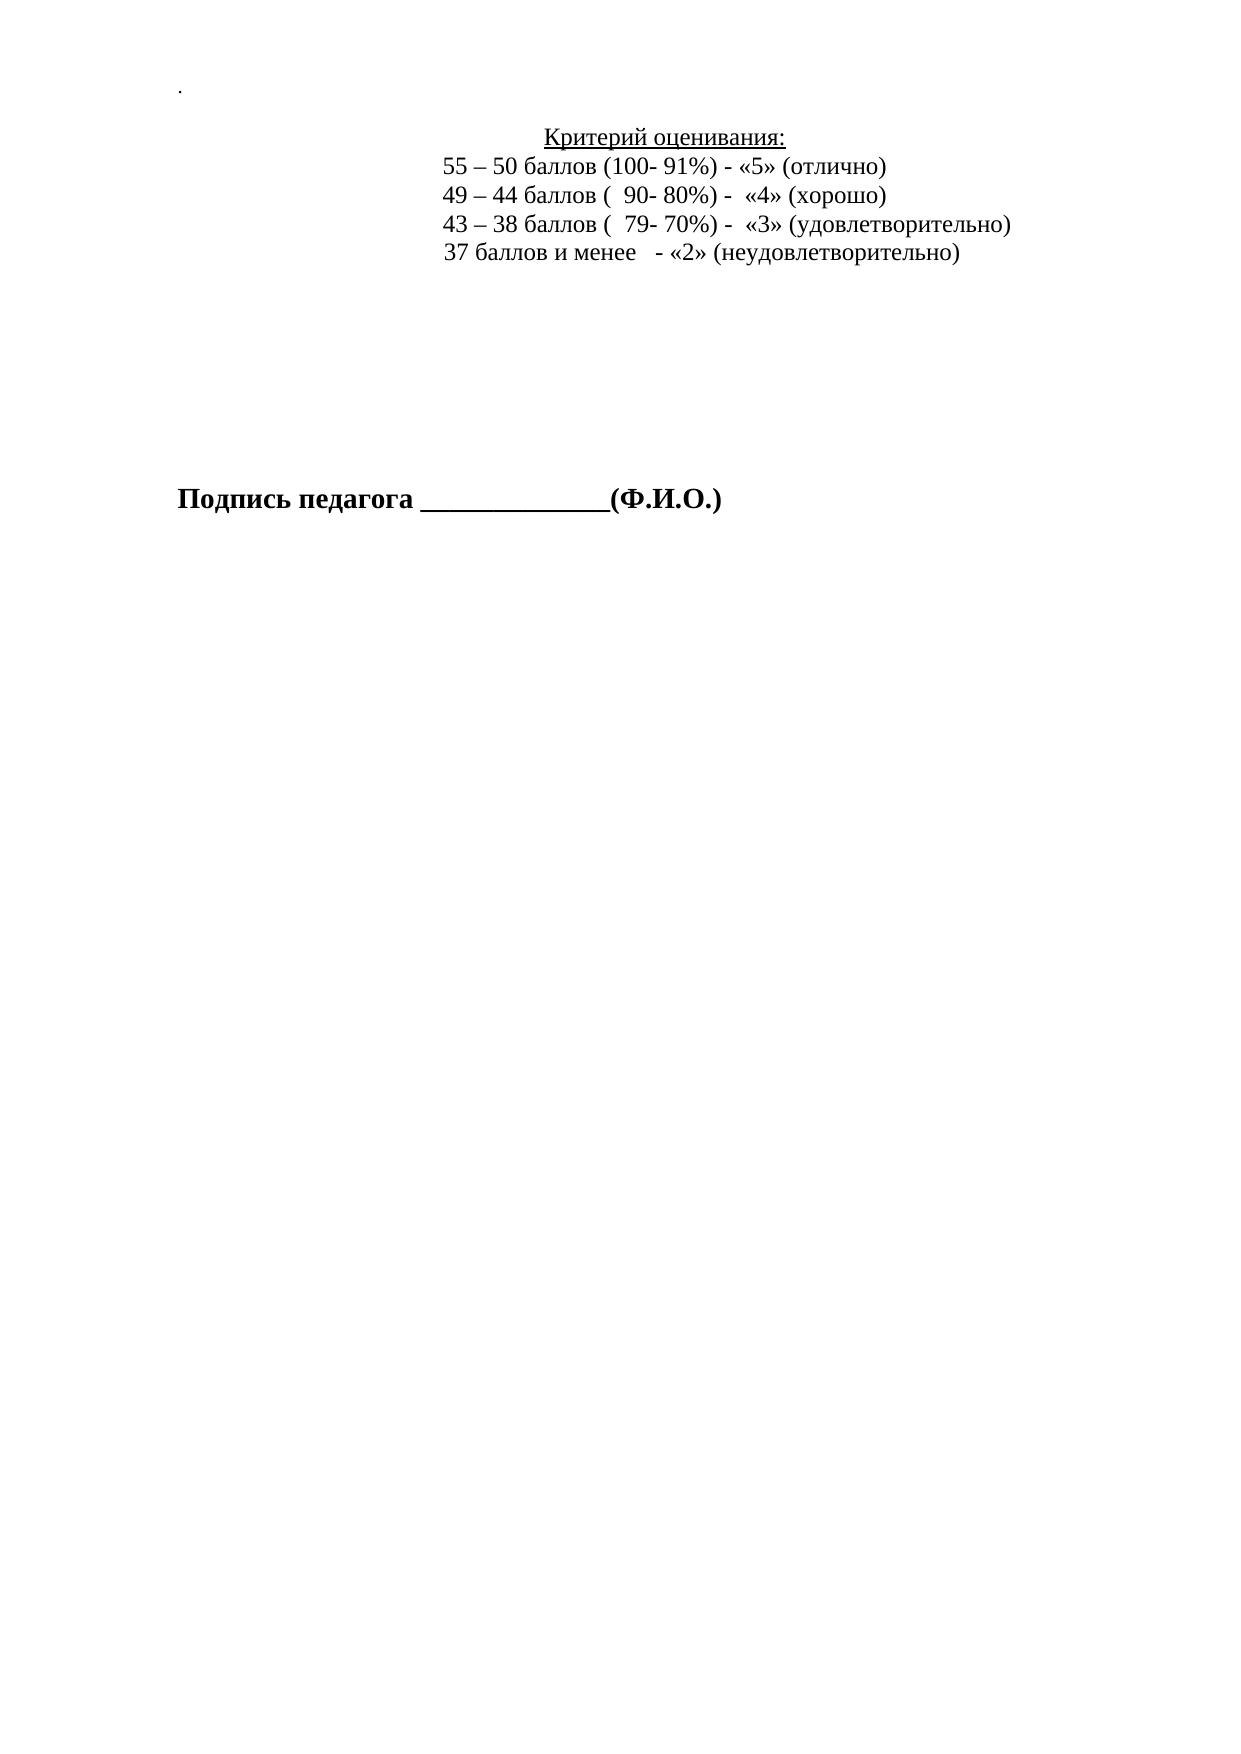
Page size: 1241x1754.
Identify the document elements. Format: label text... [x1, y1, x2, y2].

text 43 – 38 баллов ( 79- 70%) - «3» (удовлетворительно) [177, 209, 1152, 237]
text 37 баллов и менее - «2» (неудовлетворительно) [177, 237, 1152, 266]
text Критерий оценивания: [177, 122, 1152, 151]
text 55 – 50 баллов (100- 91%) - «5» (отлично) [177, 151, 1152, 180]
text Подпись педагога _____________(Ф.И.О.) [177, 481, 1152, 515]
text 49 – 44 баллов ( 90- 80%) - «4» (хорошо) [177, 180, 1152, 209]
